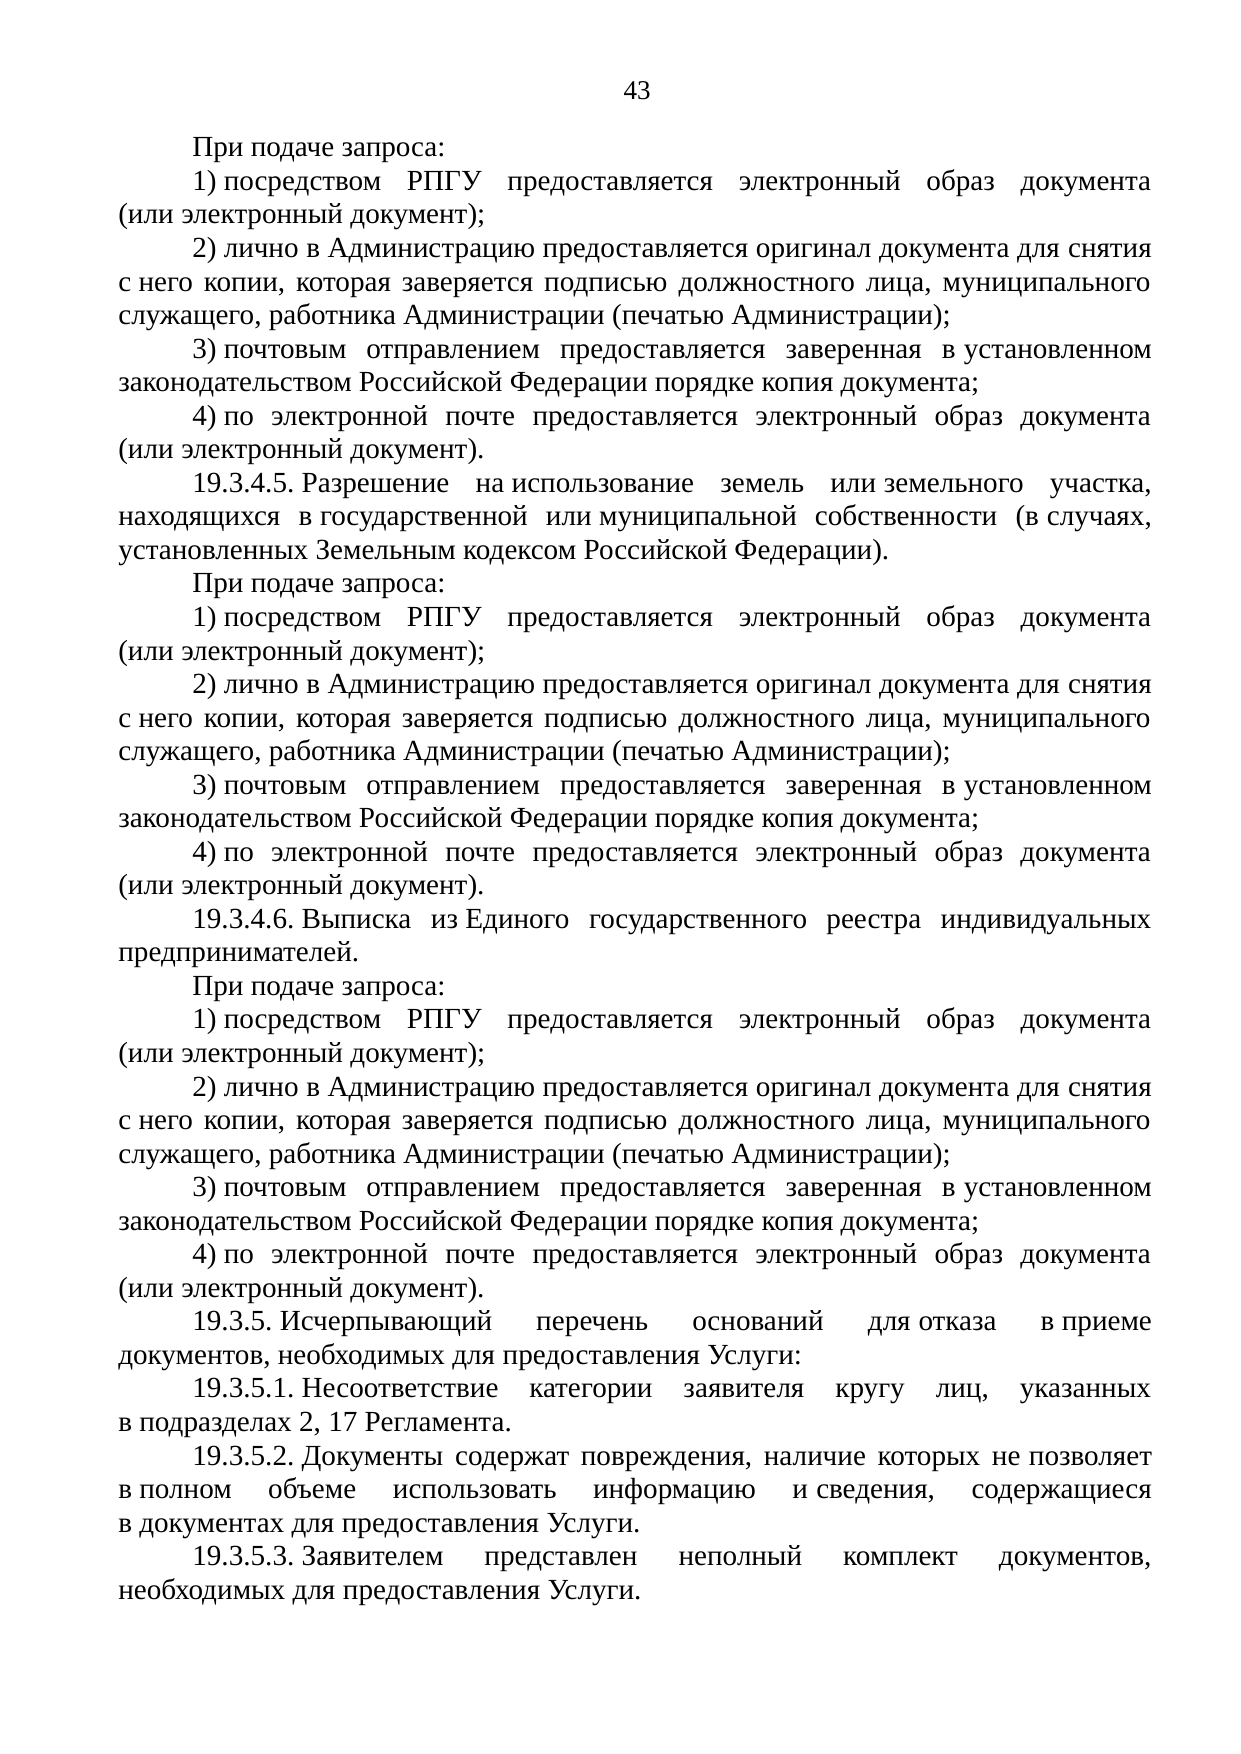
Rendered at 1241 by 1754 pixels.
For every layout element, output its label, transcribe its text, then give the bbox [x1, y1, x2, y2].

text 3) почтовым отправлением предоставляется заверенная в установленном законодательством Российской Федерации порядке копия документа; [118, 1169, 1152, 1236]
text 19.3.4.5. Разрешение на использование земель или земельного участка, находящихся в государственной или муниципальной собственности (в случаях, установленных Земельным кодексом Российской Федерации). [118, 465, 1152, 566]
text 4) по электронной почте предоставляется электронный образ документа (или электронный документ). [118, 1236, 1152, 1303]
text 19.3.5.1. Несоответствие категории заявителя кругу лиц, указанных в подразделах 2, 17 Регламента. [118, 1371, 1152, 1438]
text При подаче запроса: [118, 566, 1152, 599]
text 19.3.4.6. Выписка из Единого государственного реестра индивидуальных предпринимателей. [118, 901, 1152, 968]
text 4) по электронной почте предоставляется электронный образ документа (или электронный документ). [118, 398, 1152, 465]
text 1) посредством РПГУ предоставляется электронный образ документа (или электронный документ); [118, 1002, 1152, 1069]
text 3) почтовым отправлением предоставляется заверенная в установленном законодательством Российской Федерации порядке копия документа; [118, 767, 1152, 834]
text При подаче запроса: [118, 129, 1152, 163]
text 19.3.5. Исчерпывающий перечень оснований для отказа в приеме документов, необходимых для предоставления Услуги: [118, 1303, 1152, 1371]
text 1) посредством РПГУ предоставляется электронный образ документа (или электронный документ); [118, 163, 1152, 230]
text 19.3.5.2. Документы содержат повреждения, наличие которых не позволяет в полном объеме использовать информацию и сведения, содержащиеся в документах для предоставления Услуги. [118, 1438, 1152, 1538]
text 19.3.5.3. Заявителем представлен неполный комплект документов, необходимых для предоставления Услуги. [118, 1538, 1152, 1605]
text 1) посредством РПГУ предоставляется электронный образ документа (или электронный документ); [118, 599, 1152, 666]
text 4) по электронной почте предоставляется электронный образ документа (или электронный документ). [118, 834, 1152, 901]
text При подаче запроса: [118, 968, 1152, 1002]
text 3) почтовым отправлением предоставляется заверенная в установленном законодательством Российской Федерации порядке копия документа; [118, 331, 1152, 398]
